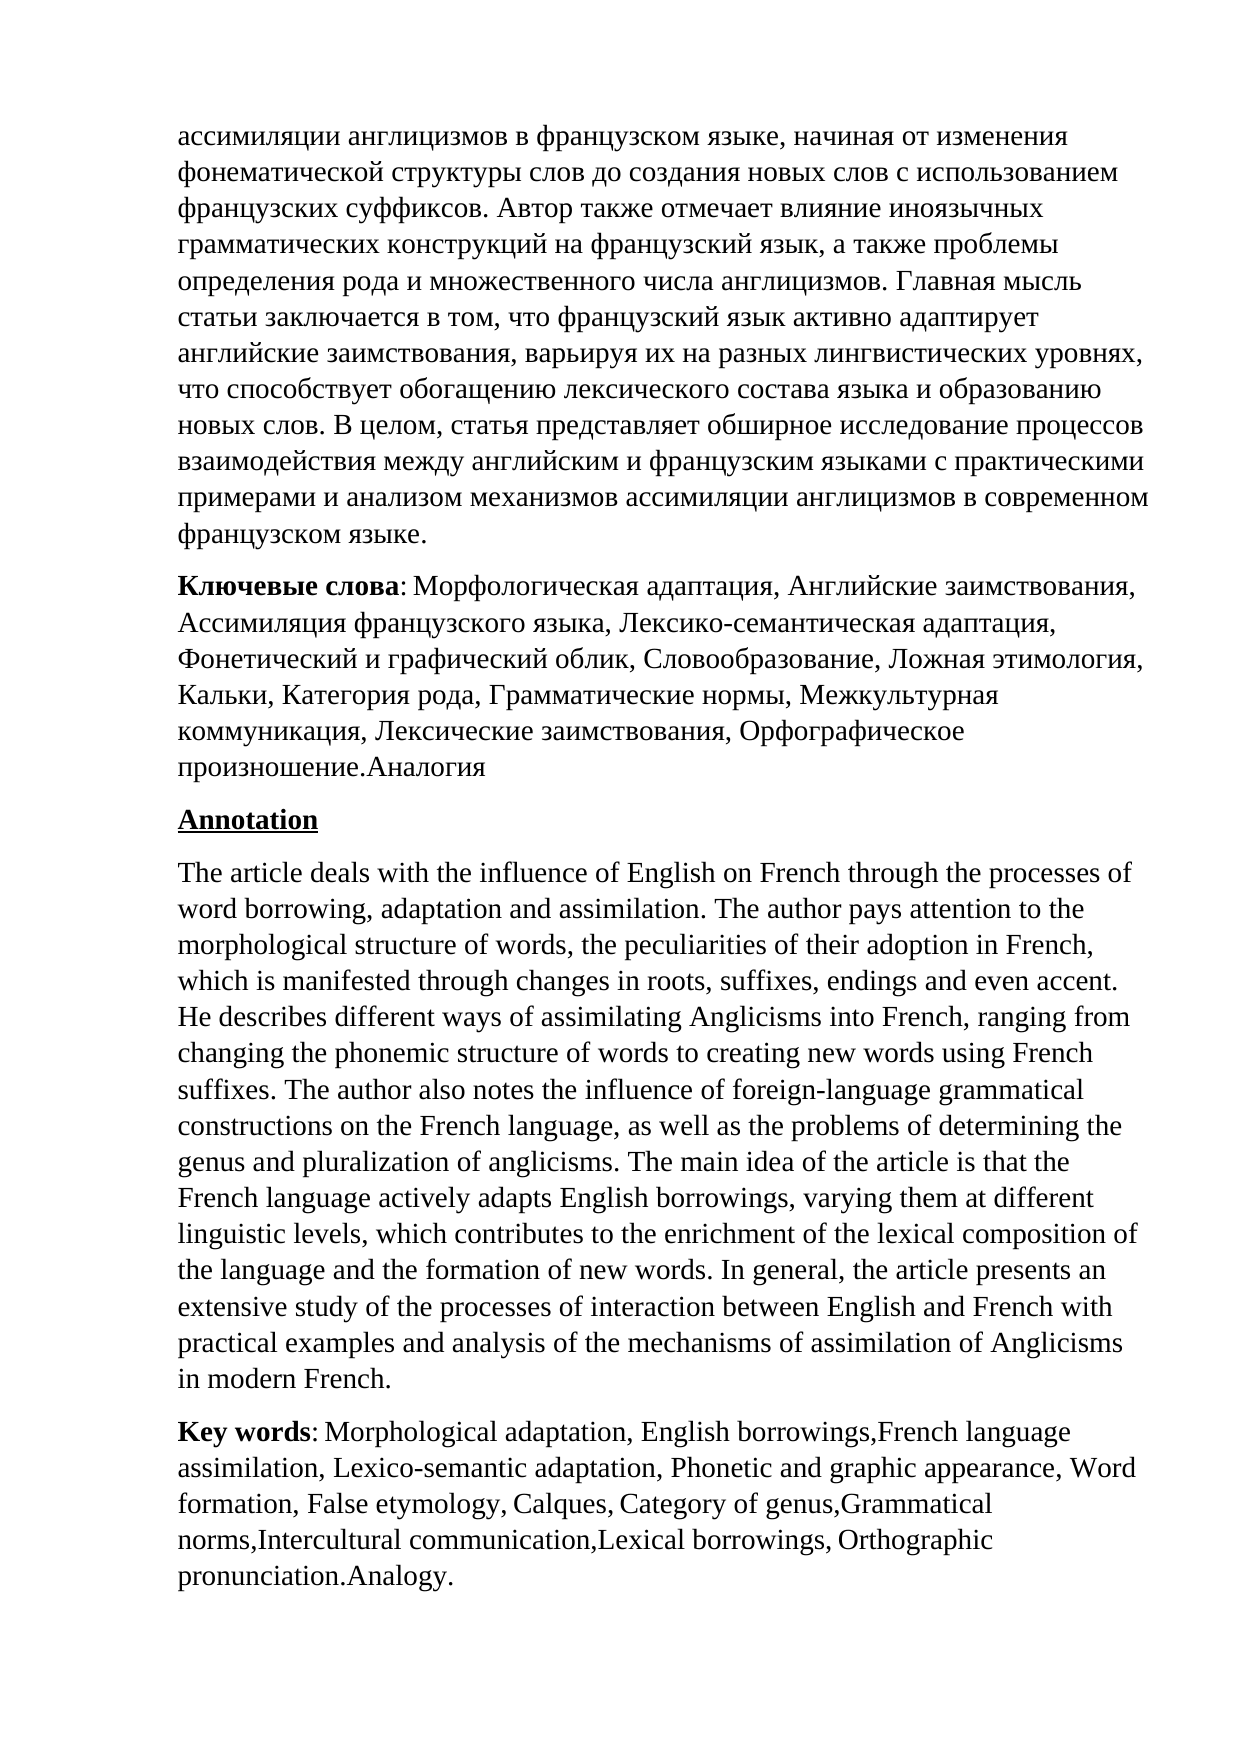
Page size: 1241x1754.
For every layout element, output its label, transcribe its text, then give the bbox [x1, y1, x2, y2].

text Ключевые слова: Морфологическая адаптация, Английские заимствования, Ассимиляция французского языка, Лексико-семантическая адаптация, Фонетический и графический облик, Словообразование, Ложная этимология, Кальки, Категория рода, Грамматические нормы, Межкультурная коммуникация, Лексические заимствования, Орфографическое произношение.Аналогия [177, 568, 1152, 783]
text The article deals with the influence of English on French through the processes of word borrowing, adaptation and assimilation. The author pays attention to the morphological structure of words, the peculiarities of their adoption in French, which is manifested through changes in roots, suffixes, endings and even accent. He describes different ways of assimilating Anglicisms into French, ranging from changing the phonemic structure of words to creating new words using French suffixes. The author also notes the influence of foreign-language grammatical constructions on the French language, as well as the problems of determining the genus and pluralization of anglicisms. The main idea of the article is that the French language actively adapts English borrowings, varying them at different linguistic levels, which contributes to the enrichment of the lexical composition of the language and the formation of new words. In general, the article presents an extensive study of the processes of interaction between English and French with practical examples and analysis of the mechanisms of assimilation of Anglicisms in modern French. [177, 855, 1152, 1394]
text Annotation [177, 802, 1152, 836]
text Key words: Morphological adaptation, English borrowings,French language assimilation, Lexico-semantic adaptation, Phonetic and graphic appearance, Word formation, False etymology, Calques, Category of genus,Grammatical norms,Intercultural communication,Lexical borrowings, Orthographic pronunciation.Analogy. [177, 1414, 1152, 1592]
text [177, 118, 1152, 549]
